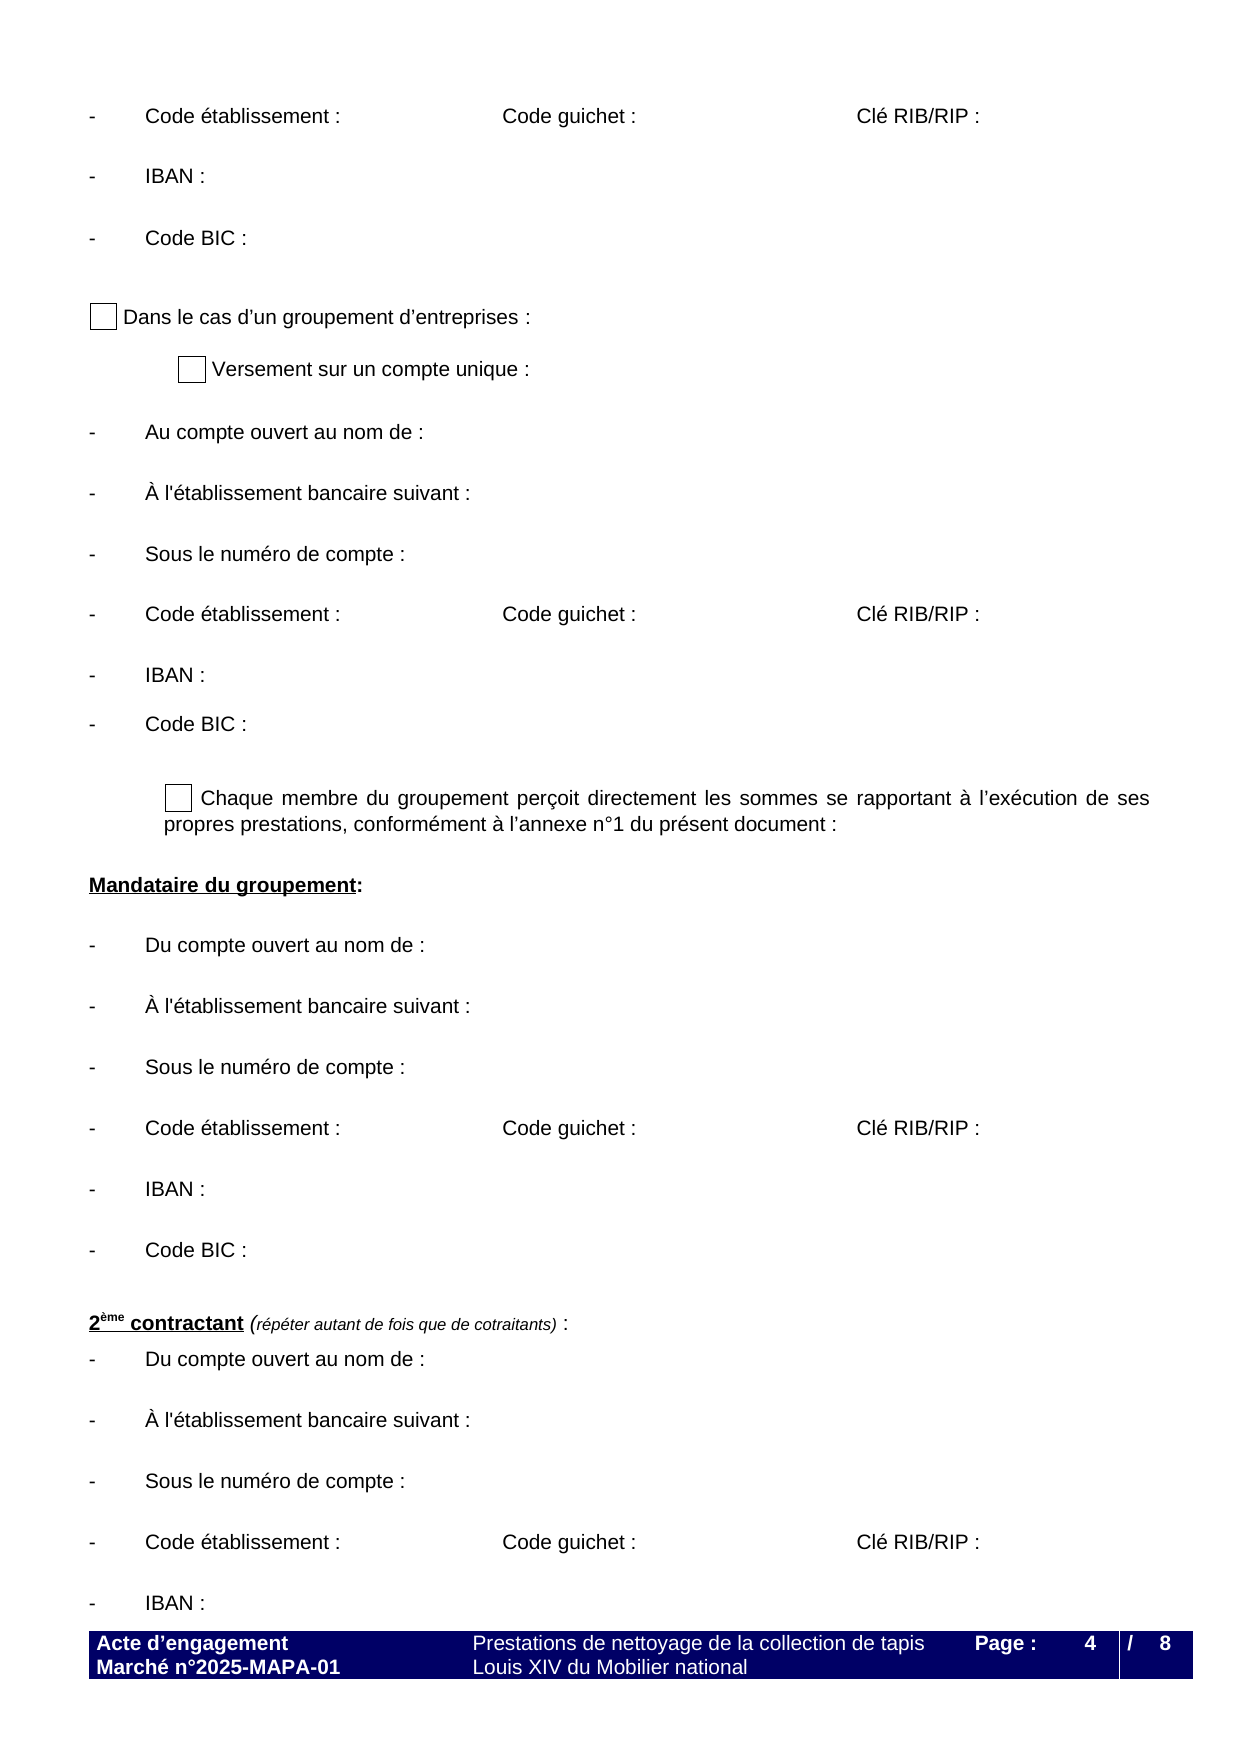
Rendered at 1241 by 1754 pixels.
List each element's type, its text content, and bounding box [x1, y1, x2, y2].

list Code BIC : [89, 1238, 1184, 1262]
list À l'établissement bancaire suivant : [89, 480, 1184, 504]
list Code établissement : Code guichet : Clé RIB/RIP : [89, 602, 1184, 626]
list Code établissement : Code guichet : Clé RIB/RIP : [89, 103, 1184, 127]
list IBAN : [89, 1177, 1184, 1201]
text Dans le cas d’un groupement d’entreprises : [89, 302, 1152, 331]
list Code établissement : Code guichet : Clé RIB/RIP : [89, 1530, 1184, 1554]
list Code BIC : [89, 712, 1184, 736]
text Chaque membre du groupement perçoit directement les sommes se rapportant à l’exécution de ses propres prestations, conformément à l’annexe n°1 du présent document : [164, 783, 1152, 836]
text 2ème contractant (répéter autant de fois que de cotraitants) : [89, 1310, 1152, 1334]
list Du compte ouvert au nom de : [89, 1347, 1184, 1371]
list Sous le numéro de compte : [89, 541, 1184, 565]
list Sous le numéro de compte : [89, 1469, 1184, 1493]
list Code BIC : [89, 225, 1184, 249]
text Mandataire du groupement: [89, 872, 1152, 896]
list À l'établissement bancaire suivant : [89, 994, 1184, 1018]
list IBAN : [89, 663, 1184, 687]
list IBAN : [89, 164, 1184, 188]
list Code établissement : Code guichet : Clé RIB/RIP : [89, 1116, 1184, 1140]
list Au compte ouvert au nom de : [89, 419, 1184, 443]
list IBAN : [89, 1591, 1184, 1614]
list Du compte ouvert au nom de : [89, 933, 1184, 957]
text Versement sur un compte unique : [89, 354, 1152, 383]
list Sous le numéro de compte : [89, 1055, 1184, 1079]
list À l'établissement bancaire suivant : [89, 1408, 1184, 1432]
